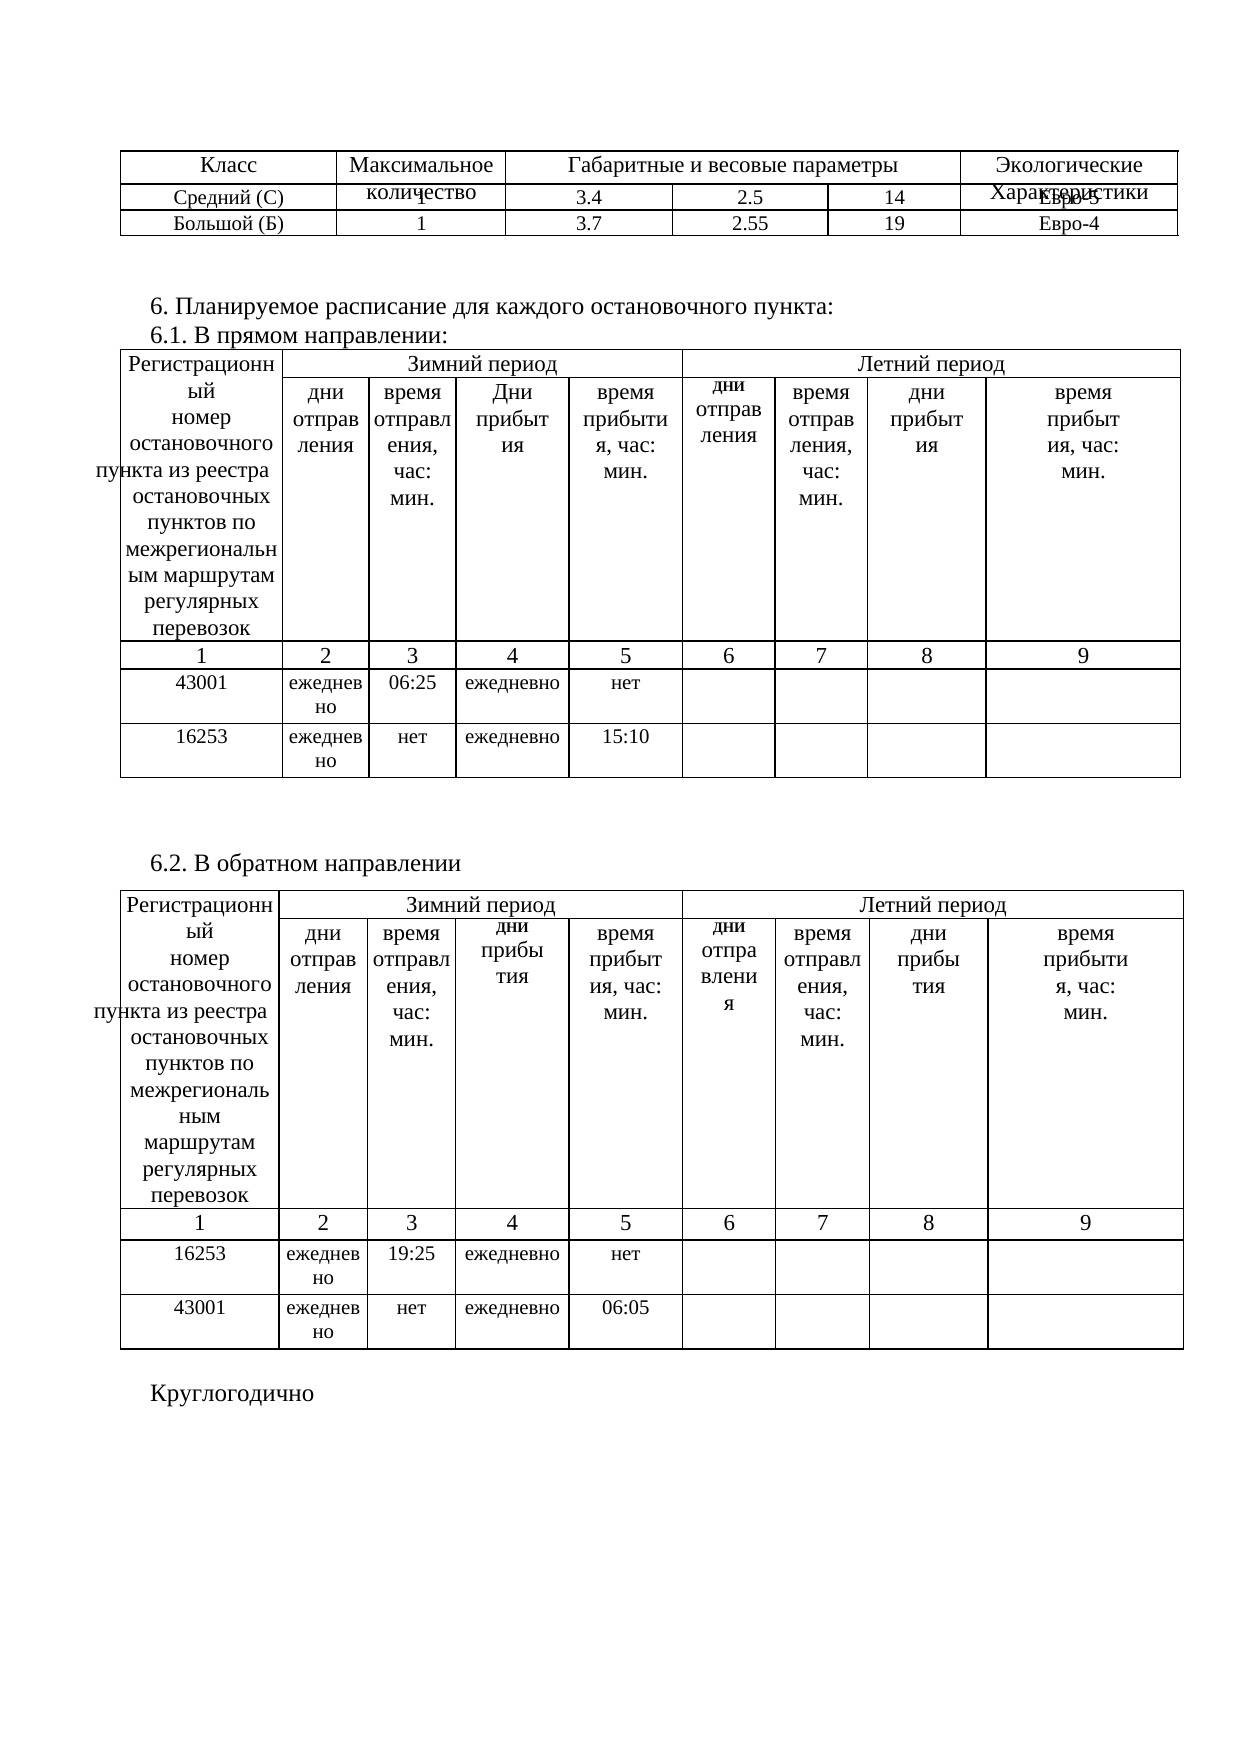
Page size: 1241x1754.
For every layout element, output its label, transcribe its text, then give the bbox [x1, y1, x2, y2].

table_cell 8 [868, 642, 985, 668]
table_cell [683, 670, 774, 722]
table_header Экологические Характеристики [961, 152, 1177, 183]
table_cell 3.4 [506, 185, 672, 209]
table_cell нет [370, 724, 455, 777]
table_cell [987, 670, 1180, 722]
table_header Класс [121, 152, 336, 183]
table_cell ДНИ отпра влени я [683, 919, 775, 1207]
table_cell 16253 [121, 1241, 278, 1294]
table_cell 1 [121, 642, 282, 668]
table_cell нет [570, 670, 682, 722]
table_cell 7 [776, 1209, 869, 1239]
table_cell [776, 1241, 869, 1294]
table_cell [683, 1241, 775, 1294]
table_cell дни прибы тия [870, 919, 987, 1207]
table_cell 2.5 [673, 185, 827, 209]
table_cell 5 [570, 1209, 682, 1239]
table_cell 8 [870, 1209, 987, 1239]
table_cell 15:10 [570, 724, 682, 777]
table_cell 3.7 [506, 211, 672, 234]
table_cell [683, 724, 774, 777]
table_cell [683, 1295, 775, 1348]
table_cell ежедневно [280, 1295, 367, 1348]
table_header Максимальное количество [337, 152, 505, 183]
table_cell [776, 670, 867, 722]
table_cell 1 [121, 1209, 278, 1239]
table_cell ежедневно [456, 1241, 568, 1294]
table_cell время отправ ления, час: мин. [776, 378, 867, 640]
text 6. Планируемое расписание для каждого остановочного пункта: [150, 291, 1090, 320]
table_cell 06:25 [370, 670, 455, 722]
table_cell ежедневно [280, 1241, 367, 1294]
table_header Летний период [683, 350, 1180, 377]
text Круглогодично [150, 1378, 1090, 1407]
table_cell нет [570, 1241, 682, 1294]
table_cell 2.55 [673, 211, 827, 234]
table_cell 1 [337, 211, 505, 234]
table_cell ежедневно [457, 670, 568, 722]
table_cell 1 [337, 185, 505, 209]
table_cell время отправл ения, час: мин. [776, 919, 869, 1207]
table_cell Средний (С) [121, 185, 336, 209]
table_header Зимний период [283, 350, 682, 377]
table_cell Большой (Б) [121, 211, 336, 234]
text 6.1. В прямом направлении: [150, 320, 1090, 349]
table_cell дни прибыт ия [868, 378, 985, 640]
table_cell 16253 [121, 724, 282, 777]
table_cell 19 [829, 211, 960, 234]
table_header Регистрационный номер остановочного пункта из реестра остановочных пунктов по межрегиональным маршрутам регулярных перевозок [121, 891, 278, 1207]
table_cell ДНИ отправ ления [683, 378, 774, 640]
table_cell время прибыт ия, час: мин. [987, 378, 1180, 640]
table_cell [870, 1241, 987, 1294]
table_cell дни отправ ления [280, 919, 367, 1207]
table_header Летний период [683, 891, 1183, 918]
table_cell время отправл ения, час: мин. [370, 378, 455, 640]
table_cell 9 [987, 642, 1180, 668]
table_cell [987, 724, 1180, 777]
table_cell нет [368, 1295, 455, 1348]
table_cell 2 [283, 642, 368, 668]
table_cell Дни прибыт ия [457, 378, 568, 640]
table_cell [776, 724, 867, 777]
table_cell 43001 [121, 670, 282, 722]
table_cell Евро-5 [961, 185, 1177, 209]
table_cell 9 [989, 1209, 1183, 1239]
table_cell [868, 724, 985, 777]
table_header Зимний период [280, 891, 682, 918]
table_cell ежедневно [456, 1295, 568, 1348]
table_cell 6 [683, 642, 774, 668]
table_header Регистрационный номер остановочного пункта из реестра остановочных пунктов по межрегиональным маршрутам регулярных перевозок [121, 350, 282, 640]
table_cell [868, 670, 985, 722]
table_cell ежедневно [457, 724, 568, 777]
table_cell ежедневно [283, 724, 368, 777]
table_cell 14 [829, 185, 960, 209]
table_cell время отправл ения, час: мин. [368, 919, 455, 1207]
table_cell 5 [570, 642, 682, 668]
table_cell время прибыти я, час: мин. [570, 378, 682, 640]
table_cell 4 [456, 1209, 568, 1239]
table_cell ежедневно [283, 670, 368, 722]
table_cell Евро-4 [961, 211, 1177, 234]
table_cell 6 [683, 1209, 775, 1239]
table_cell 7 [776, 642, 867, 668]
table_cell 2 [280, 1209, 367, 1239]
table_cell 3 [368, 1209, 455, 1239]
table_cell [989, 1241, 1183, 1294]
table_cell [989, 1295, 1183, 1348]
table_cell [870, 1295, 987, 1348]
table_cell дни отправ ления [283, 378, 368, 640]
table_cell время прибыти я, час: мин. [989, 919, 1183, 1207]
table_cell время прибыт ия, час: мин. [570, 919, 682, 1207]
text 6.2. В обратном направлении [150, 848, 1090, 877]
table_cell [776, 1295, 869, 1348]
table_cell 3 [370, 642, 455, 668]
table_cell 4 [457, 642, 568, 668]
table_cell ДНИ прибы тия [456, 919, 568, 1207]
table_header Габаритные и весовые параметры [506, 152, 960, 183]
table_cell 43001 [121, 1295, 278, 1348]
table_cell 19:25 [368, 1241, 455, 1294]
table_cell 06:05 [570, 1295, 682, 1348]
